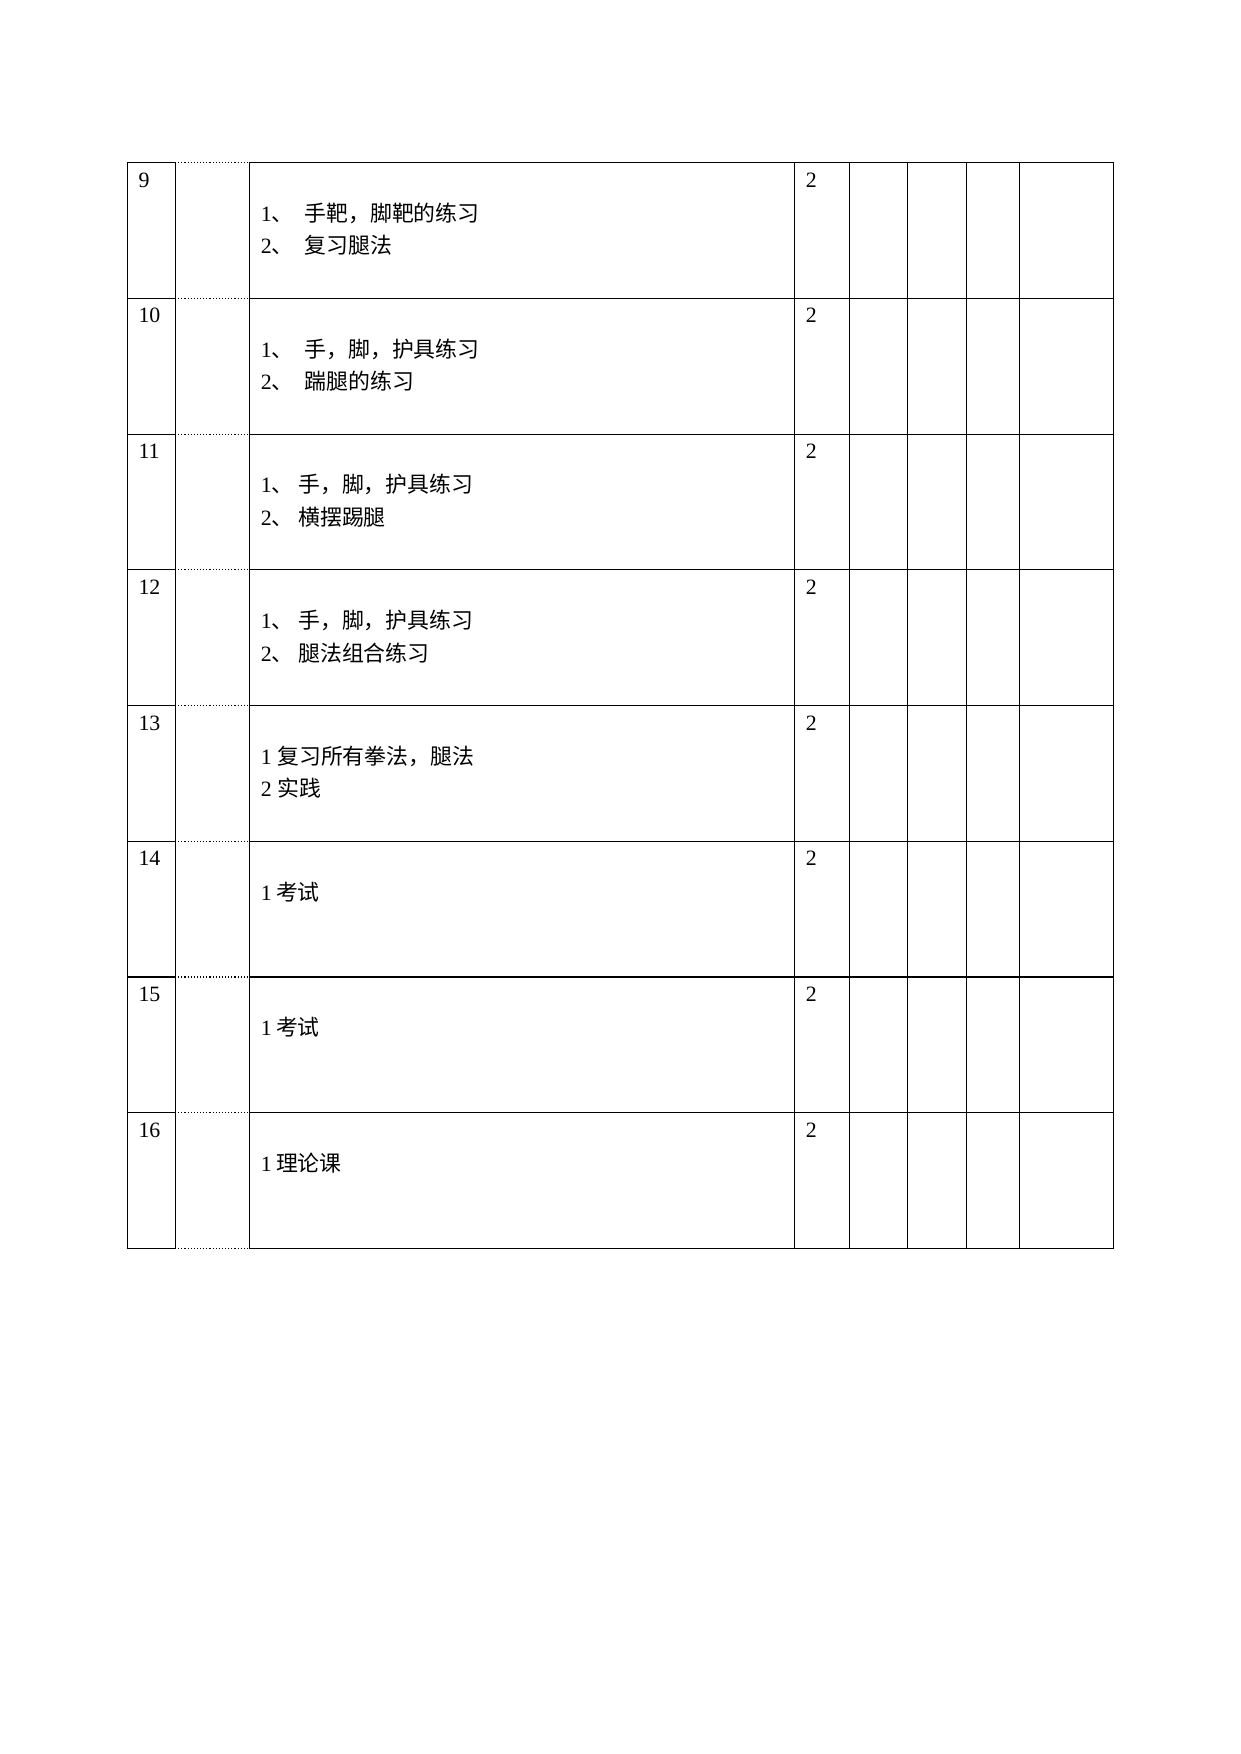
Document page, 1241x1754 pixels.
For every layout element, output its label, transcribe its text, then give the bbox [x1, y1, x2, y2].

table_cell 1考试 [250, 978, 794, 1112]
table_cell [967, 163, 1019, 298]
table_cell 13 [128, 706, 175, 841]
table_cell [967, 435, 1019, 569]
table_cell [967, 978, 1019, 1112]
table_cell [1020, 299, 1113, 433]
table_cell 1理论课 [250, 1113, 794, 1248]
table_cell [908, 842, 966, 976]
table_cell [1020, 163, 1113, 298]
table_cell [176, 434, 249, 569]
table_cell [908, 435, 966, 569]
table_cell 16 [128, 1113, 175, 1248]
table_cell [176, 705, 249, 841]
table_cell 2 [795, 163, 849, 298]
table_cell [1020, 435, 1113, 569]
table_cell [967, 299, 1019, 433]
table_cell [1020, 706, 1113, 841]
table_cell [908, 1113, 966, 1248]
table_cell 12 [128, 570, 175, 705]
table_cell [967, 706, 1019, 841]
table_cell [176, 841, 249, 976]
table_cell [176, 976, 249, 1112]
table_cell 1考试 [250, 842, 794, 976]
table_cell 2 [795, 706, 849, 841]
table_cell 10 [128, 299, 175, 433]
table_cell [967, 842, 1019, 976]
table_cell [850, 1113, 907, 1248]
table_cell [1020, 978, 1113, 1112]
table_cell [908, 978, 966, 1112]
table_cell [908, 163, 966, 298]
table_cell [908, 570, 966, 705]
table_cell 14 [128, 842, 175, 976]
table_cell 手，脚，护具练习 横摆踢腿 [250, 435, 794, 569]
table_cell 2 [795, 570, 849, 705]
table_cell [850, 435, 907, 569]
table_cell 2 [795, 299, 849, 433]
table_cell [176, 1112, 249, 1248]
table_cell [908, 706, 966, 841]
table_cell [176, 569, 249, 705]
table_cell 9 [128, 163, 175, 298]
table_cell [908, 299, 966, 433]
table_cell [176, 298, 249, 433]
table_cell [850, 978, 907, 1112]
table_cell [850, 842, 907, 976]
table_cell [850, 299, 907, 433]
table_cell [850, 163, 907, 298]
table_cell [1020, 842, 1113, 976]
table_cell 手，脚，护具练习 踹腿的练习 [250, 299, 794, 433]
table_cell [1020, 1113, 1113, 1248]
table_cell [967, 570, 1019, 705]
table_cell 2 [795, 1113, 849, 1248]
table_cell 11 [128, 435, 175, 569]
table_cell [850, 706, 907, 841]
table_cell [176, 162, 249, 298]
table_cell 2 [795, 842, 849, 976]
table_cell 手靶，脚靶的练习 复习腿法 [250, 163, 794, 298]
table_cell [967, 1113, 1019, 1248]
table_cell 15 [128, 978, 175, 1112]
table_cell [1020, 570, 1113, 705]
table_cell 手，脚，护具练习 腿法组合练习 [250, 570, 794, 705]
table_cell 1 复习所有拳法，腿法 2 实践 [250, 706, 794, 841]
table_cell 2 [795, 978, 849, 1112]
table_cell [850, 570, 907, 705]
table_cell 2 [795, 435, 849, 569]
